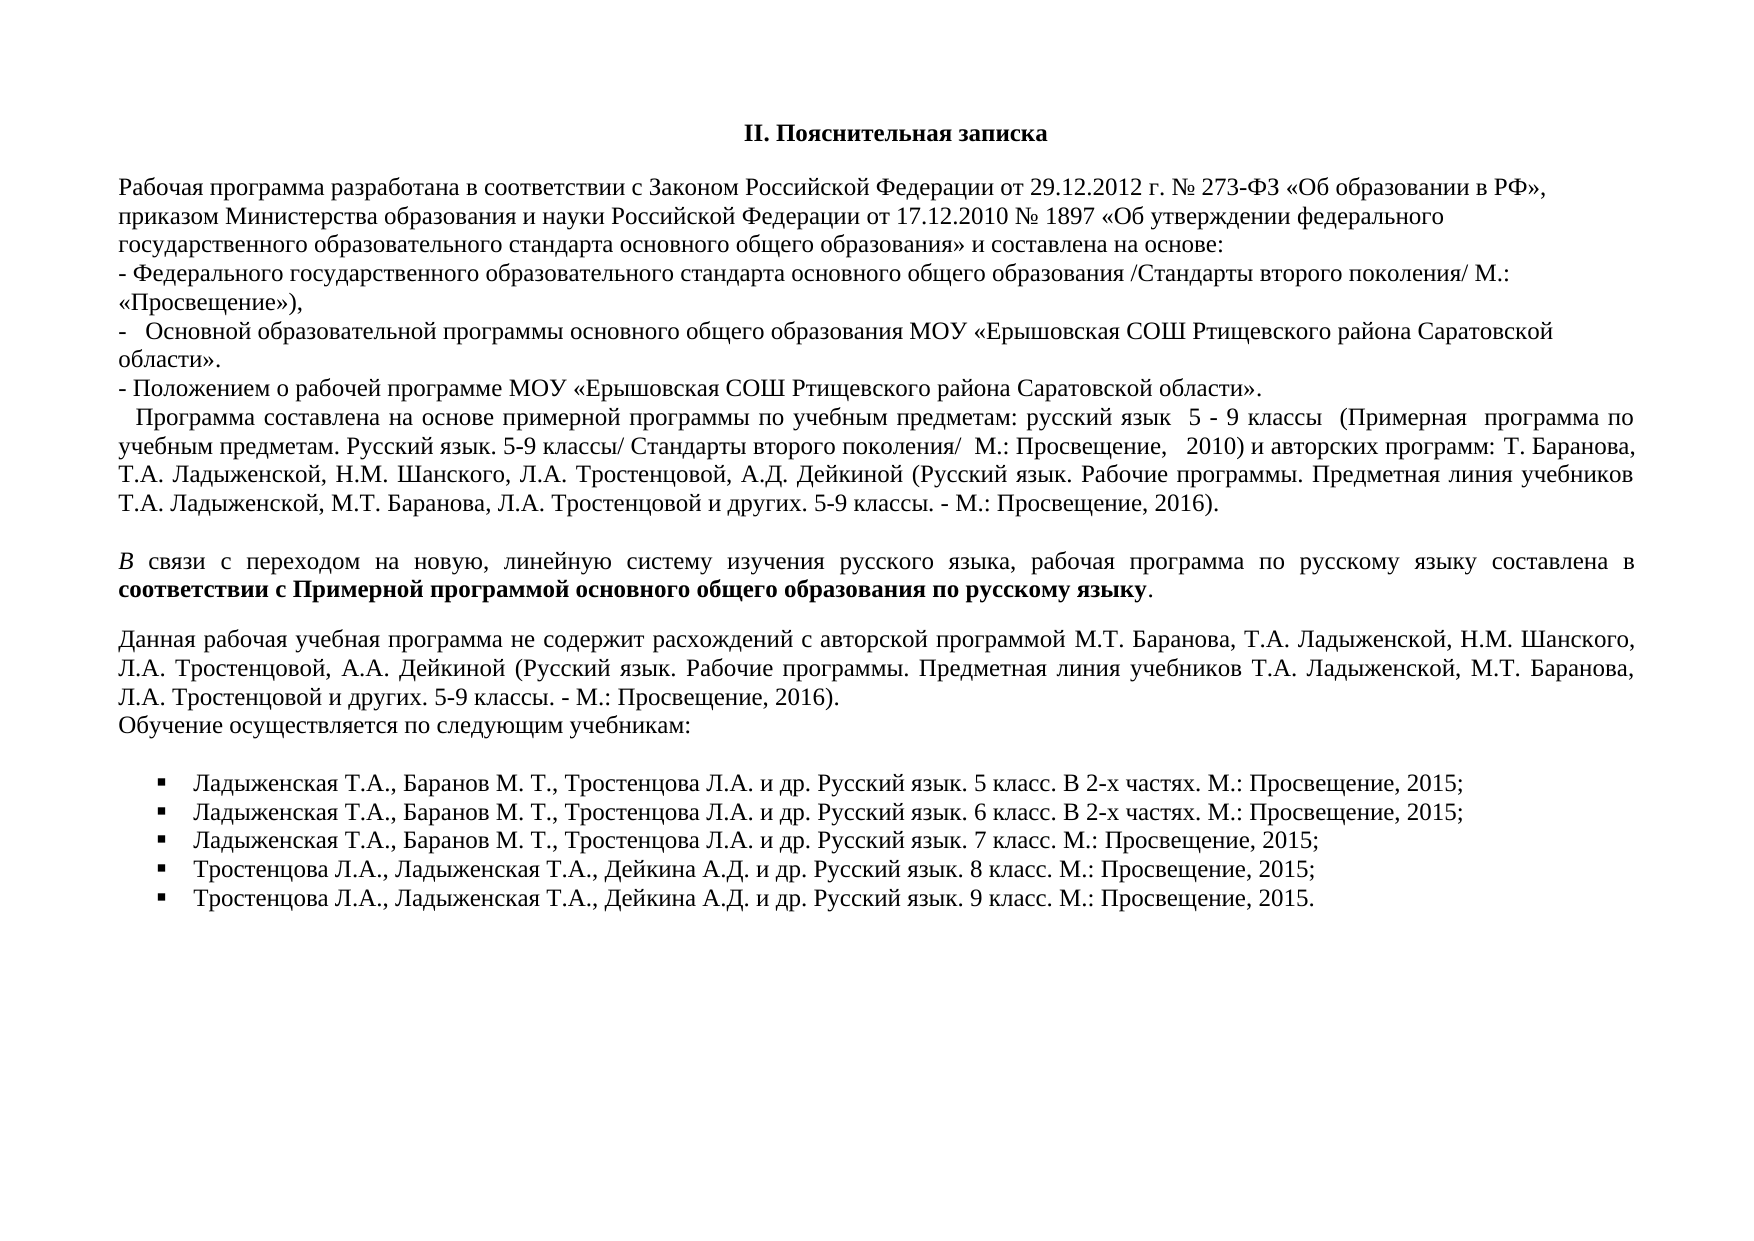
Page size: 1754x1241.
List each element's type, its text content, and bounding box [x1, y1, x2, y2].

text В связи с переходом на новую, линейную систему изучения русского языка, рабочая программа по русскому языку составлена в соответствии с Примерной программой основного общего образования по русскому языку. [118, 546, 1636, 603]
list Ладыженская Т.А., Баранов М. Т., Тростенцова Л.А. и др. Русский язык. 5 класс. В 2-х частях. М.: Просвещение, 2015; [156, 768, 1636, 797]
text Данная рабочая учебная программа не содержит расхождений с авторской программой М.Т. Баранова, Т.А. Ладыженской, Н.М. Шанского, Л.А. Тростенцовой, А.А. Дейкиной (Русский язык. Рабочие программы. Предметная линия учебников Т.А. Ладыженской, М.Т. Баранова, Л.А. Тростенцовой и других. 5-9 классы. - М.: Просвещение, 2016). [118, 624, 1636, 710]
list Тростенцова Л.А., Ладыженская Т.А., Дейкина А.Д. и др. Русский язык. 9 класс. М.: Просвещение, 2015. [156, 883, 1636, 912]
list Тростенцова Л.А., Ладыженская Т.А., Дейкина А.Д. и др. Русский язык. 8 класс. М.: Просвещение, 2015; [156, 854, 1636, 883]
text Обучение осуществляется по следующим учебникам: [118, 710, 1636, 739]
text II. Пояснительная записка [156, 118, 1636, 147]
list Ладыженская Т.А., Баранов М. Т., Тростенцова Л.А. и др. Русский язык. 7 класс. М.: Просвещение, 2015; [156, 825, 1636, 854]
text Программа составлена на основе примерной программы по учебным предметам: русский язык 5 - 9 классы (Примерная программа по учебным предметам. Русский язык. 5-9 классы/ Стандарты второго поколения/ М.: Просвещение, 2010) и авторских программ: Т. Баранова, Т.А. Ладыженской, Н.М. Шанского, Л.А. Тростенцовой, А.Д. Дейкиной (Русский язык. Рабочие программы. Предметная линия учебников Т.А. Ладыженской, М.Т. Баранова, Л.А. Тростенцовой и других. 5-9 классы. - М.: Просвещение, 2016). [118, 402, 1636, 517]
text - Основной образовательной программы основного общего образования МОУ «Ерышовская СОШ Ртищевского района Саратовской области». [118, 316, 1636, 373]
text - Положением о рабочей программе МОУ «Ерышовская СОШ Ртищевского района Саратовской области». [118, 373, 1636, 402]
list Ладыженская Т.А., Баранов М. Т., Тростенцова Л.А. и др. Русский язык. 6 класс. В 2-х частях. М.: Просвещение, 2015; [156, 797, 1636, 825]
text Рабочая программа разработана в соответствии с Законом Российской Федерации от 29.12.2012 г. № 273-ФЗ «Об образовании в РФ», приказом Министерства образования и науки Российской Федерации от 17.12.2010 № 1897 «Об утверждении федерального государственного образовательного стандарта основного общего образования» и составлена на основе: [118, 172, 1636, 258]
text - Федерального государственного образовательного стандарта основного общего образования /Стандарты второго поколения/ М.: «Просвещение»), [118, 258, 1636, 316]
